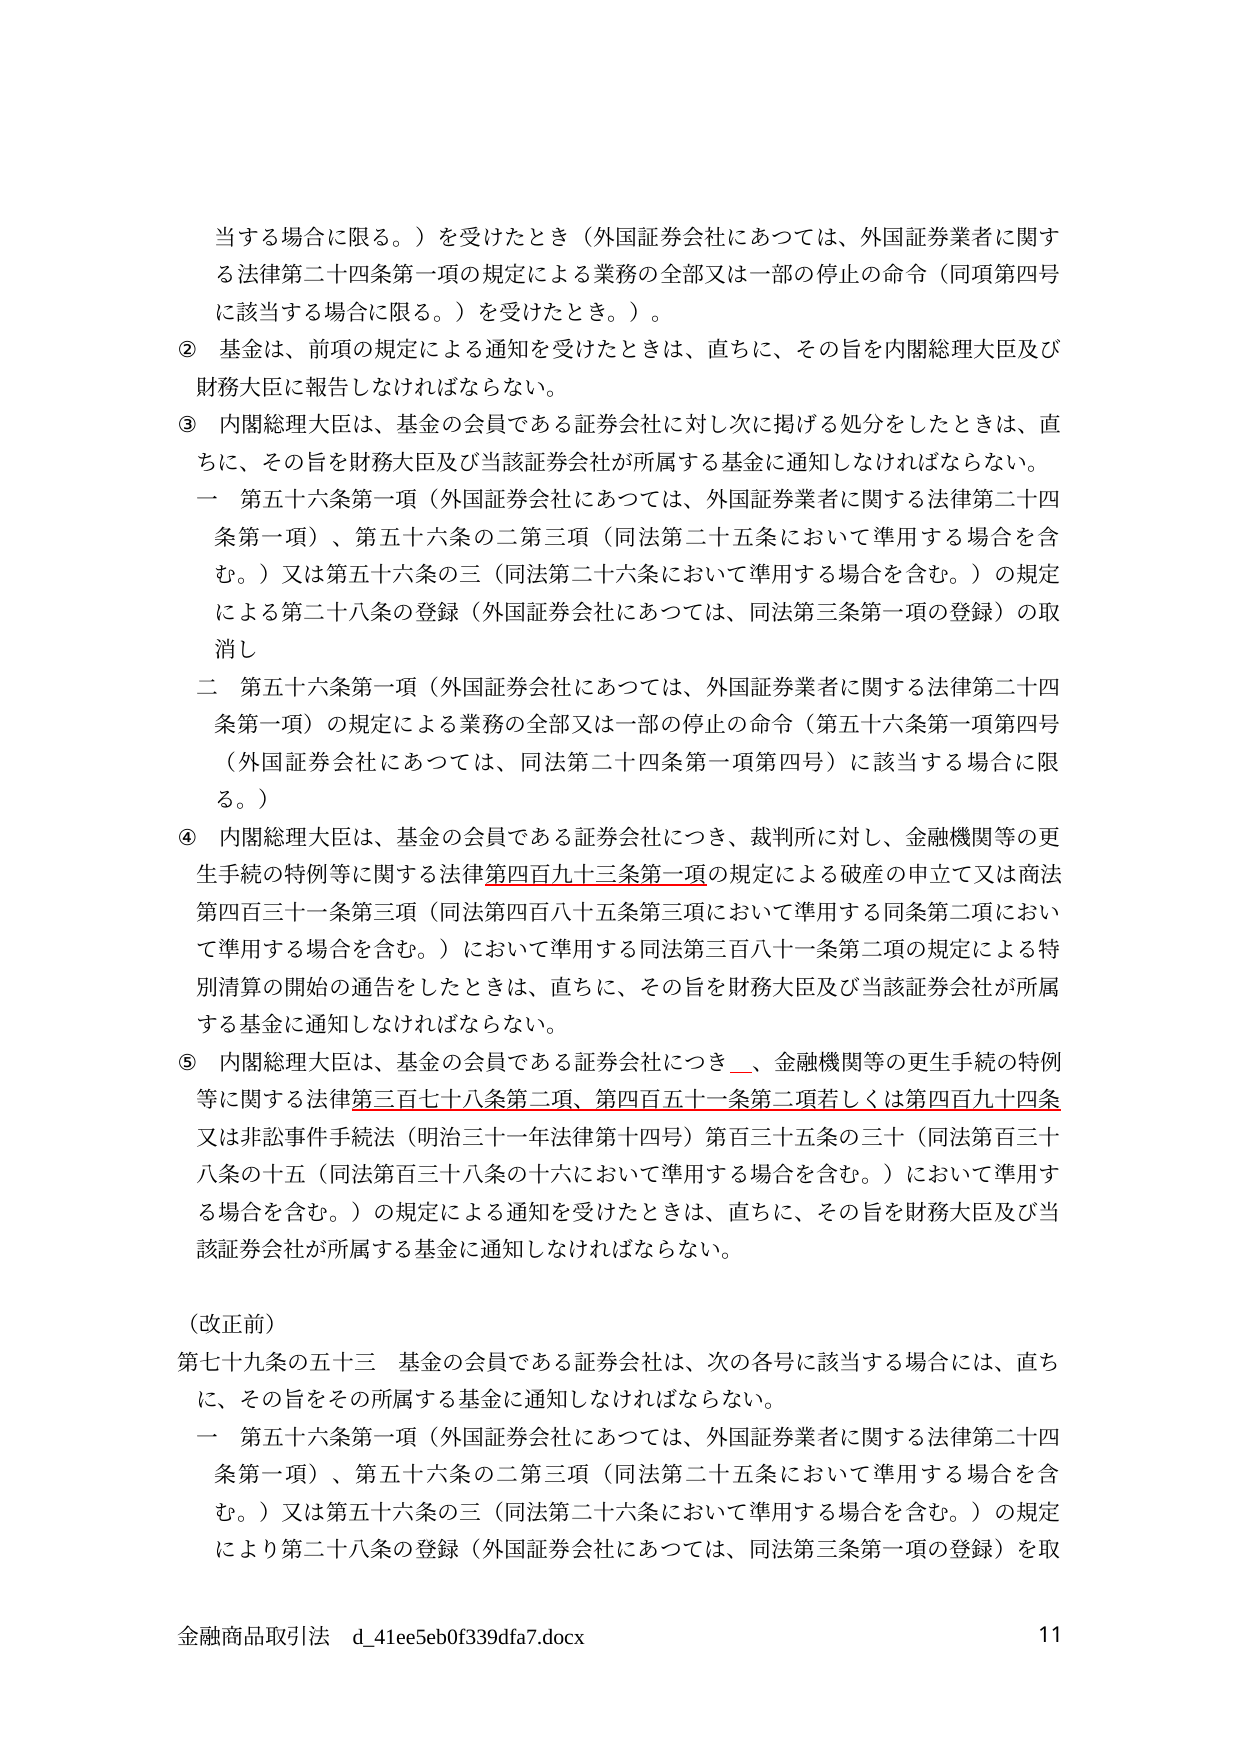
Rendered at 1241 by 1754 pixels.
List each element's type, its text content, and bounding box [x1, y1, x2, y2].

text 第七十九条の五十三 基金の会員である証券会社は、次の各号に該当する場合には、直ちに、その旨をその所属する基金に通知しなければならない。 [177, 1342, 1063, 1417]
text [196, 1417, 1063, 1567]
text （改正前） [177, 1304, 1063, 1342]
text ② 基金は、前項の規定による通知を受けたときは、直ちに、その旨を内閣総理大臣及び財務大臣に報告しなければならない。 [177, 329, 1063, 404]
text ④ 内閣総理大臣は、基金の会員である証券会社につき、裁判所に対し、金融機関等の更生手続の特例等に関する法律第四百九十三条第一項の規定による破産の申立て又は商法第四百三十一条第三項（同法第四百八十五条第三項において準用する同条第二項において準用する場合を含む。）において準用する同法第三百八十一条第二項の規定による特別清算の開始の通告をしたときは、直ちに、その旨を財務大臣及び当該証券会社が所属する基金に通知しなければならない。 [177, 817, 1063, 1042]
text ⑤ 内閣総理大臣は、基金の会員である証券会社につき 、金融機関等の更生手続の特例等に関する法律第三百七十八条第二項、第四百五十一条第二項若しくは第四百九十四条又は非訟事件手続法（明治三十一年法律第十四号）第百三十五条の三十（同法第百三十八条の十五（同法第百三十八条の十六において準用する場合を含む。）において準用する場合を含む。）の規定による通知を受けたときは、直ちに、その旨を財務大臣及び当該証券会社が所属する基金に通知しなければならない。 [177, 1042, 1063, 1267]
text ③ 内閣総理大臣は、基金の会員である証券会社に対し次に掲げる処分をしたときは、直ちに、その旨を財務大臣及び当該証券会社が所属する基金に通知しなければならない。 [177, 404, 1063, 479]
text 一 第五十六条第一項（外国証券会社にあつては、外国証券業者に関する法律第二十四条第一項）、第五十六条の二第三項（同法第二十五条において準用する場合を含む。）又は第五十六条の三（同法第二十六条において準用する場合を含む。）の規定による第二十八条の登録（外国証券会社にあつては、同法第三条第一項の登録）の取消し [196, 479, 1063, 667]
text 二 第五十六条第一項（外国証券会社にあつては、外国証券業者に関する法律第二十四条第一項）の規定による業務の全部又は一部の停止の命令（第五十六条第一項第四号（外国証券会社にあつては、同法第二十四条第一項第四号）に該当する場合に限る。） [196, 667, 1063, 817]
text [196, 217, 1063, 329]
